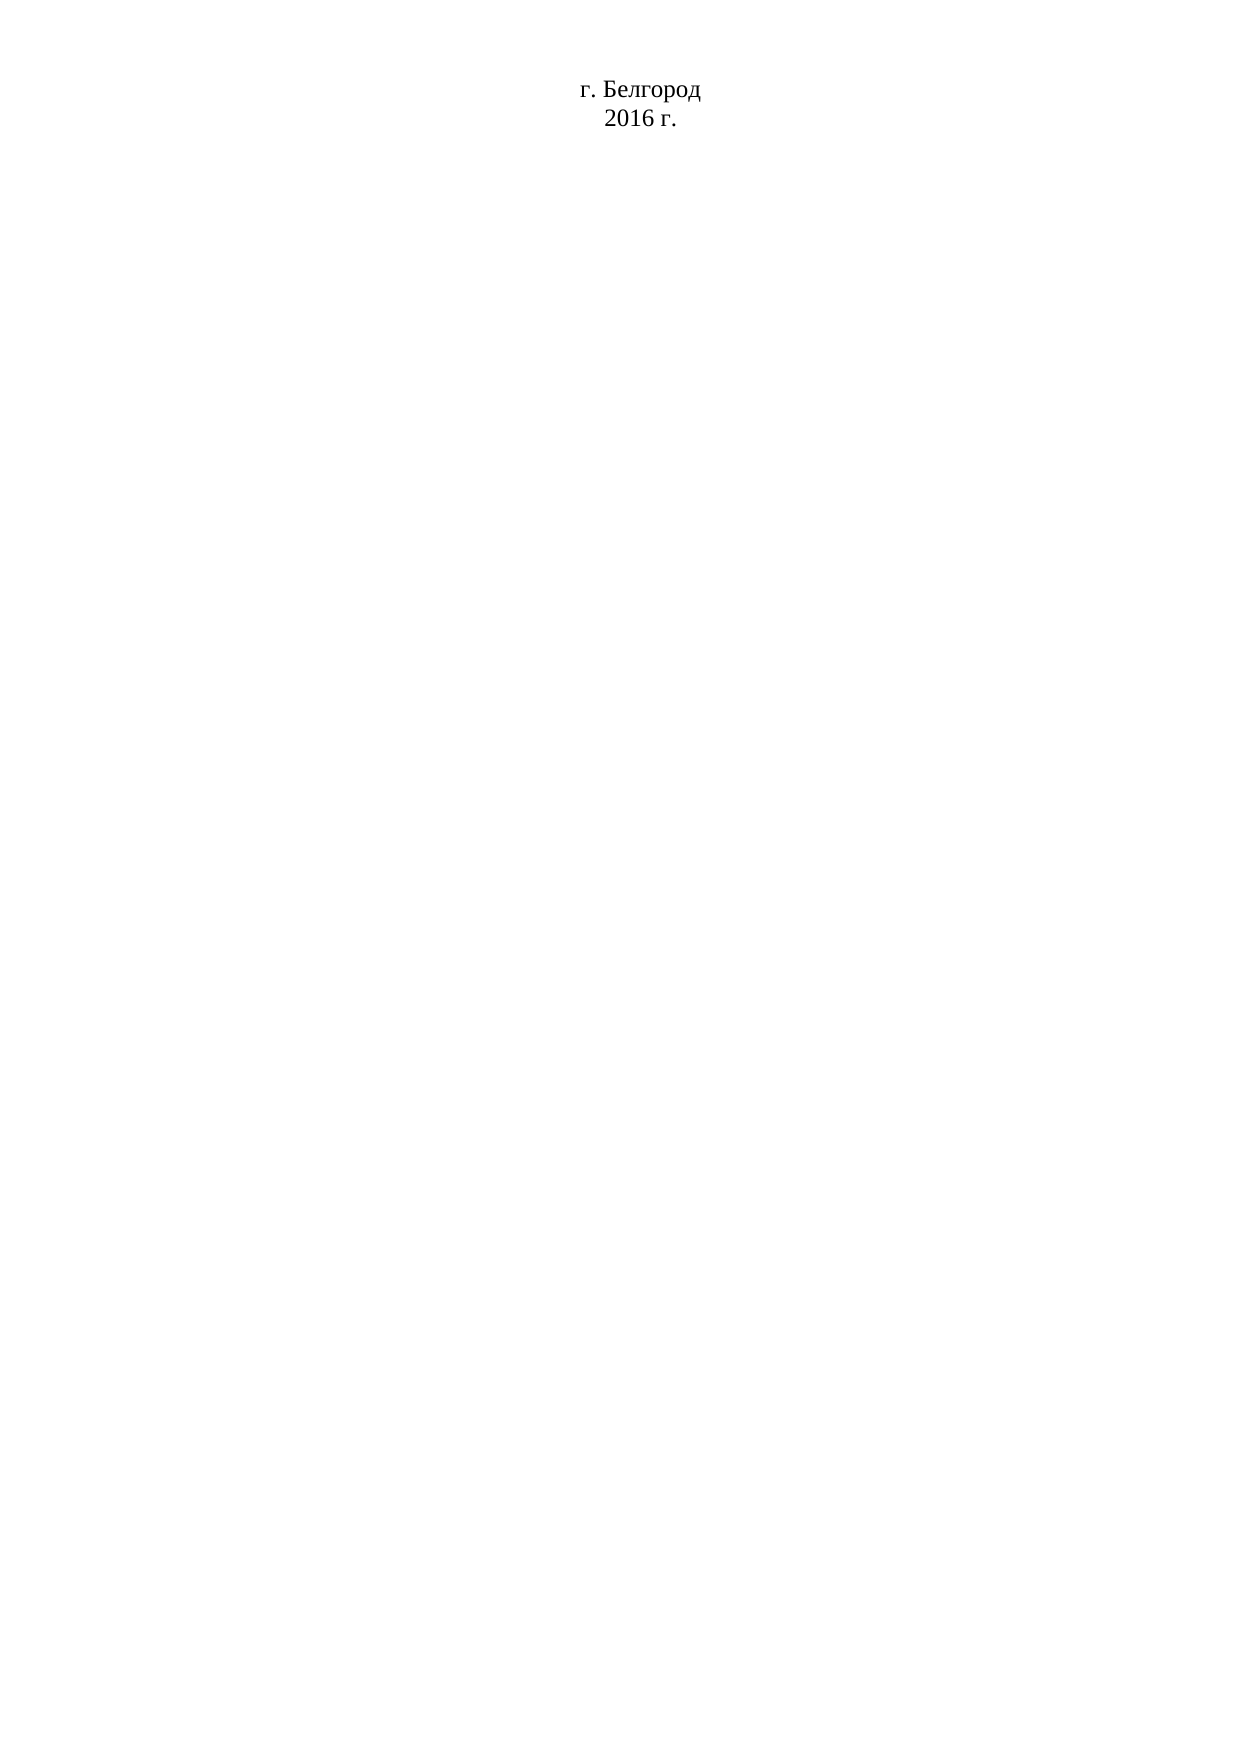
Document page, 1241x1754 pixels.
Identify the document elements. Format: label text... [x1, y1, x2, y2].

text г. Белгород 2016 г. [129, 74, 1152, 132]
